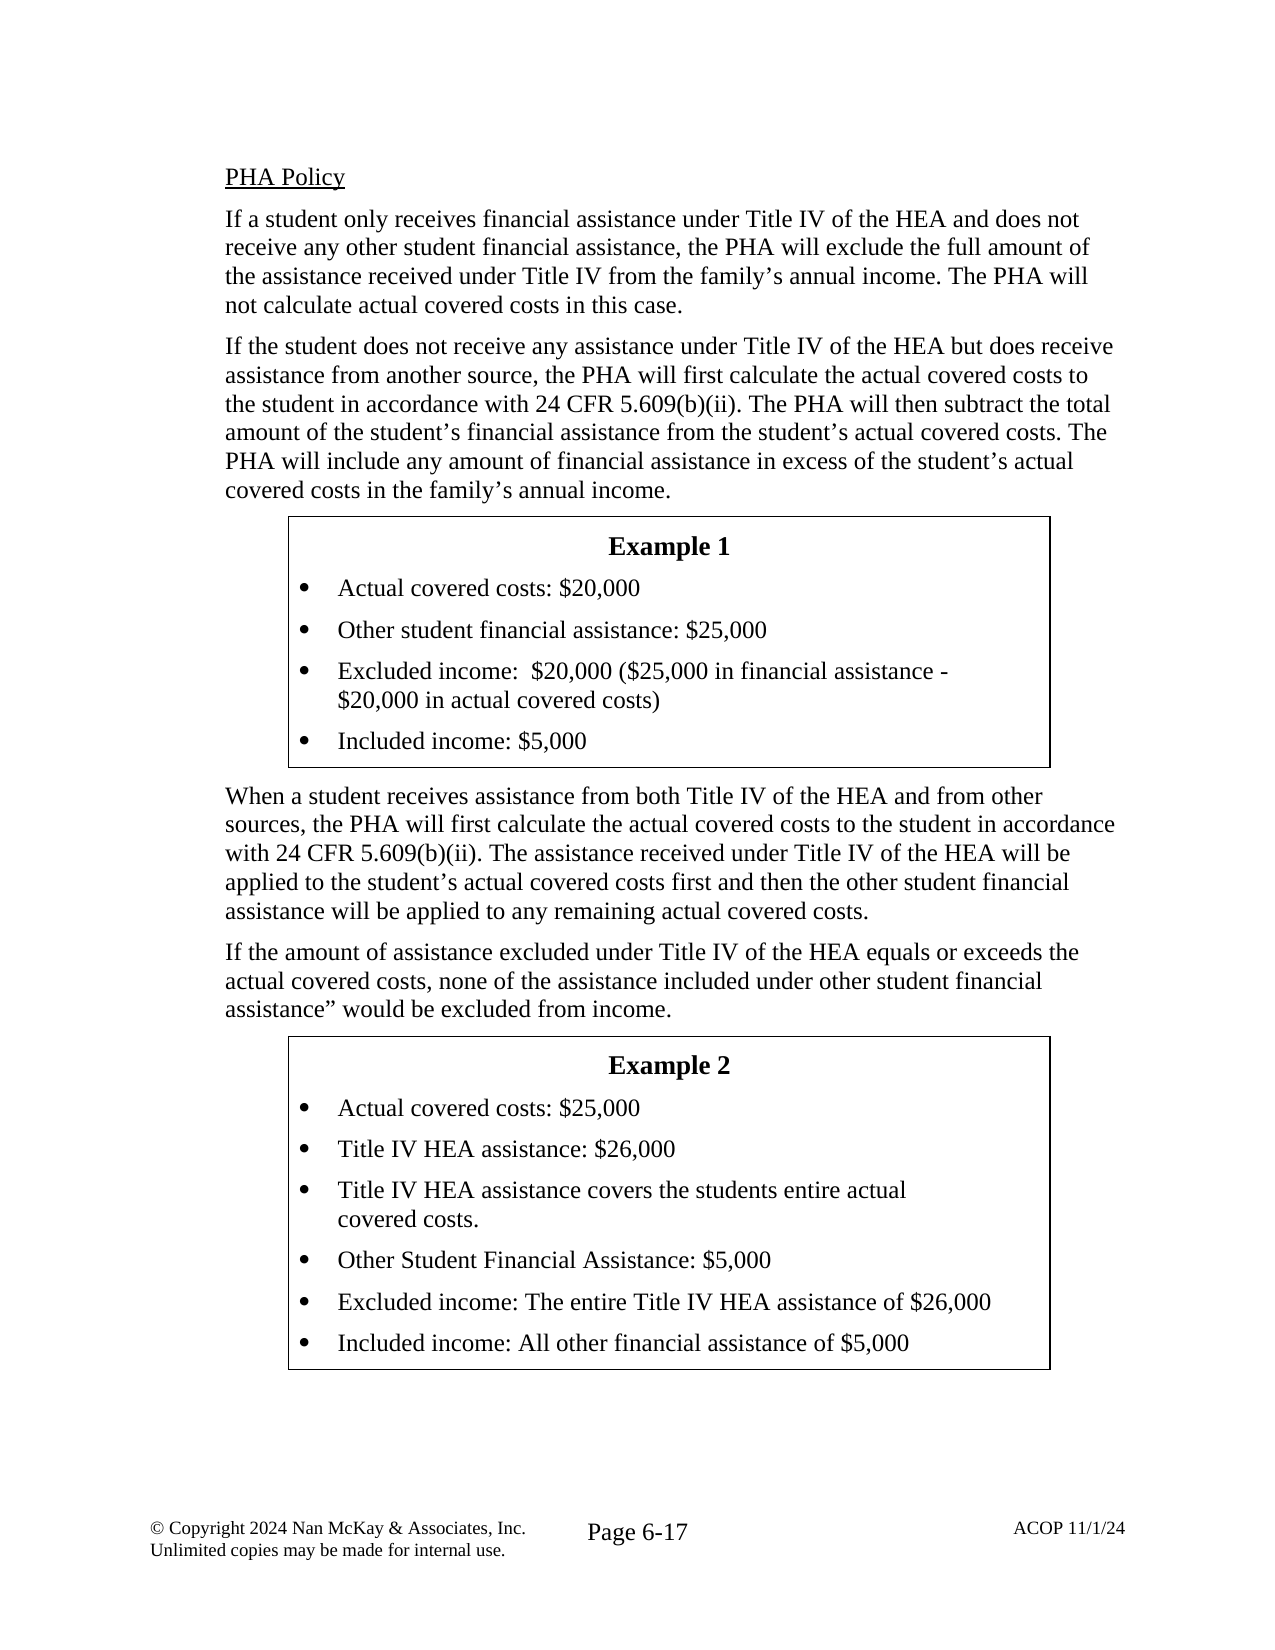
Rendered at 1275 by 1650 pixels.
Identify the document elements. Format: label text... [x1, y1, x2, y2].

text If a student only receives financial assistance under Title IV of the HEA and does not receive any other student financial assistance, the PHA will exclude the full amount of the assistance received under Title IV from the family’s annual income. The PHA will not calculate actual covered costs in this case. [225, 204, 1125, 319]
table_header Example 2 Actual covered costs: $25,000 Title IV HEA assistance: $26,000 Title IV HEA assistance covers the students entire actual covered costs. Other Student Financial Assistance: $5,000 Excluded income: The entire Title IV HEA assistance of $26,000 Included income: All other financial assistance of $5,000 [289, 1037, 1049, 1369]
text If the student does not receive any assistance under Title IV of the HEA but does receive assistance from another source, the PHA will first calculate the actual covered costs to the student in accordance with 24 CFR 5.609(b)(ii). The PHA will then subtract the total amount of the student’s financial assistance from the student’s actual covered costs. The PHA will include any amount of financial assistance in excess of the student’s actual covered costs in the family’s annual income. [225, 331, 1125, 504]
text When a student receives assistance from both Title IV of the HEA and from other sources, the PHA will first calculate the actual covered costs to the student in accordance with 24 CFR 5.609(b)(ii). The assistance received under Title IV of the HEA will be applied to the student’s actual covered costs first and then the other student financial assistance will be applied to any remaining actual covered costs. [225, 781, 1125, 924]
table_header Example 1 Actual covered costs: $20,000 Other student financial assistance: $25,000 Excluded income: $20,000 ($25,000 in financial assistance - $20,000 in actual covered costs) Included income: $5,000 [289, 517, 1049, 767]
text If the amount of assistance excluded under Title IV of the HEA equals or exceeds the actual covered costs, none of the assistance included under other student financial assistance” would be excluded from income. [225, 937, 1125, 1023]
text PHA Policy [225, 162, 1125, 191]
